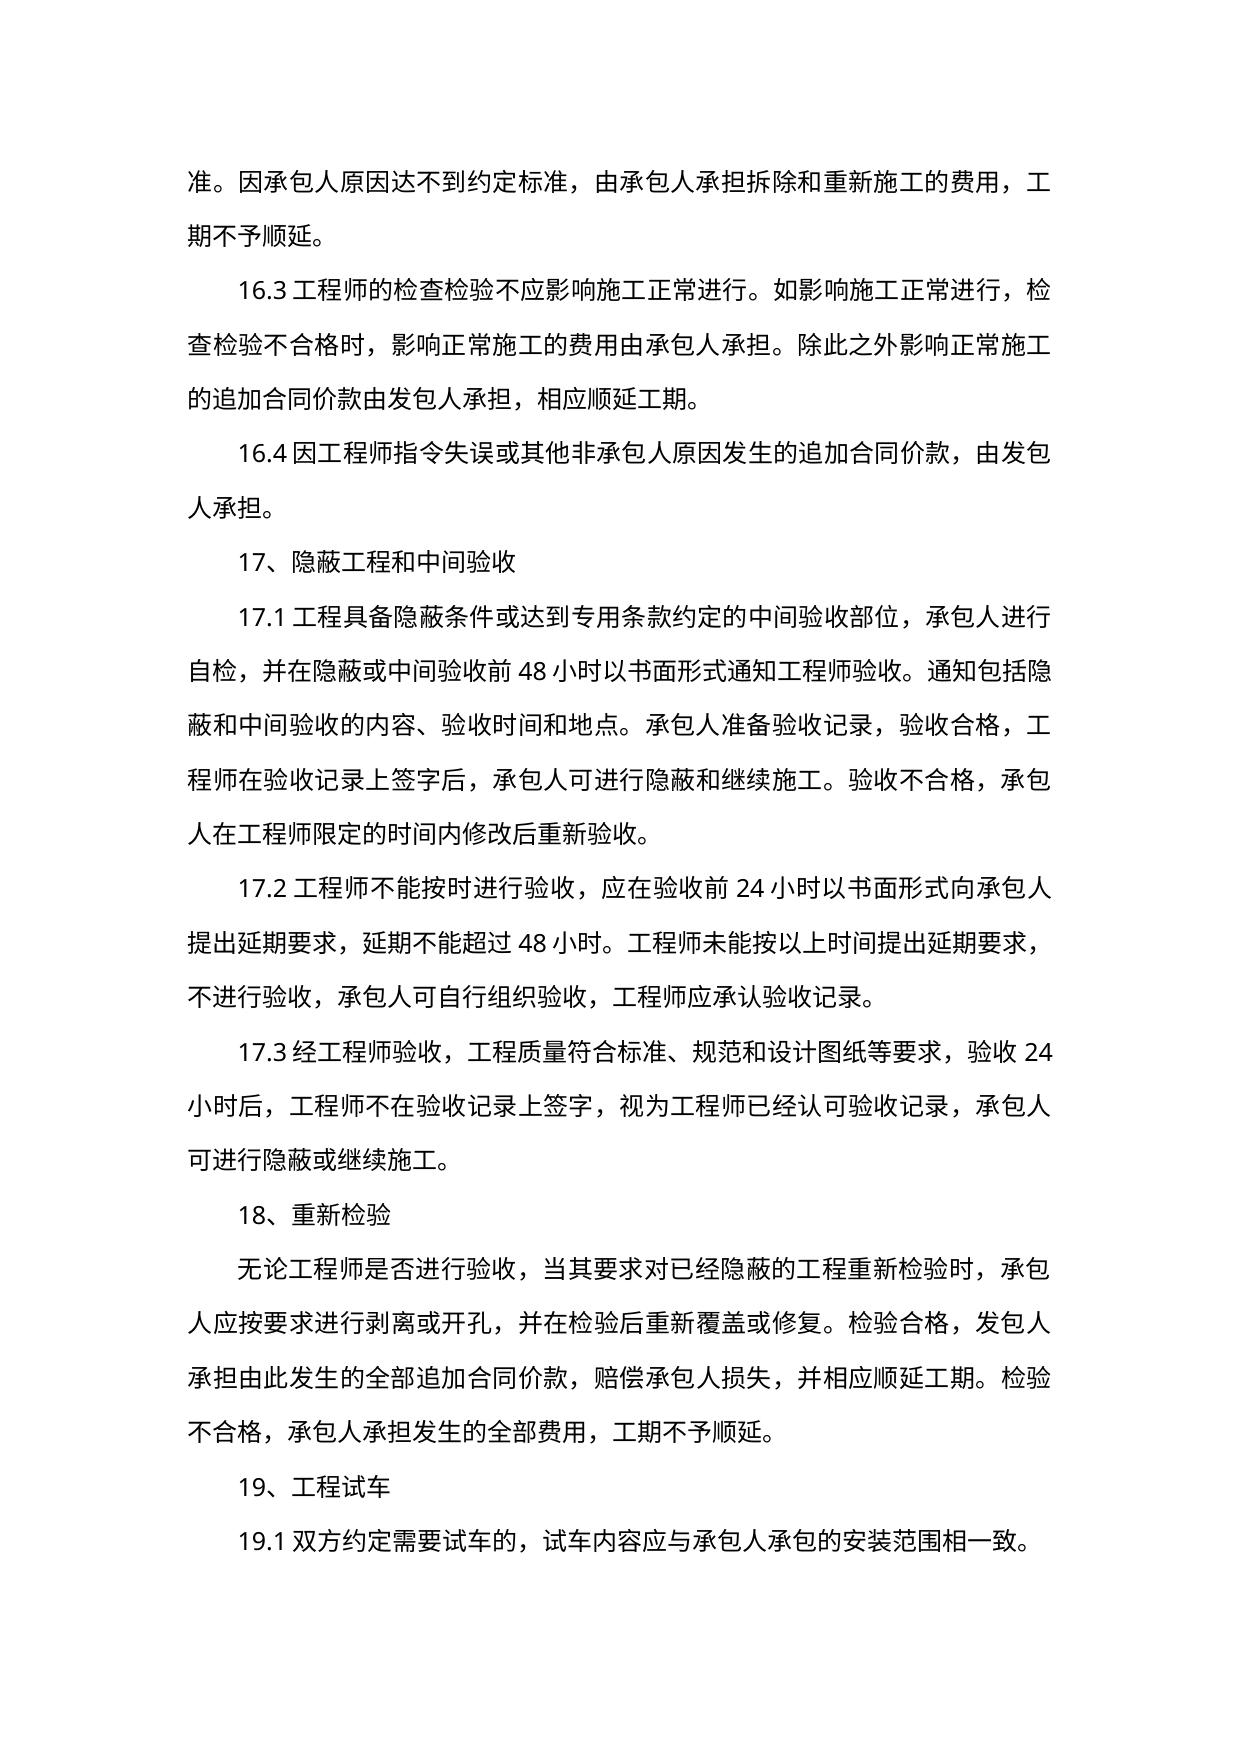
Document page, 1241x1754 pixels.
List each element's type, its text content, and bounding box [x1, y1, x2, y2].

text 17.1工程具备隐蔽条件或达到专用条款约定的中间验收部位，承包人进行自检，并在隐蔽或中间验收前48小时以书面形式通知工程师验收。通知包括隐蔽和中间验收的内容、验收时间和地点。承包人准备验收记录，验收合格，工程师在验收记录上签字后，承包人可进行隐蔽和继续施工。验收不合格，承包人在工程师限定的时间内修改后重新验收。 [187, 597, 1053, 851]
text 17.2工程师不能按时进行验收，应在验收前24小时以书面形式向承包人提出延期要求，延期不能超过48小时。工程师未能按以上时间提出延期要求，不进行验收，承包人可自行组织验收，工程师应承认验收记录。 [187, 869, 1053, 1014]
text 17、隐蔽工程和中间验收 [187, 543, 1053, 579]
text 19.1双方约定需要试车的，试车内容应与承包人承包的安装范围相一致。 [187, 1521, 1053, 1558]
text 16.4因工程师指令失误或其他非承包人原因发生的追加合同价款，由发包人承担。 [187, 434, 1053, 524]
text 16.3工程师的检查检验不应影响施工正常进行。如影响施工正常进行，检查检验不合格时，影响正常施工的费用由承包人承担。除此之外影响正常施工的追加合同价款由发包人承担，相应顺延工期。 [187, 271, 1053, 416]
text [187, 162, 1053, 253]
text 无论工程师是否进行验收，当其要求对已经隐蔽的工程重新检验时，承包人应按要求进行剥离或开孔，并在检验后重新覆盖或修复。检验合格，发包人承担由此发生的全部追加合同价款，赔偿承包人损失，并相应顺延工期。检验不合格，承包人承担发生的全部费用，工期不予顺延。 [187, 1249, 1053, 1449]
text 19、工程试车 [187, 1467, 1053, 1503]
text 17.3经工程师验收，工程质量符合标准、规范和设计图纸等要求，验收24小时后，工程师不在验收记录上签字，视为工程师已经认可验收记录，承包人可进行隐蔽或继续施工。 [187, 1032, 1053, 1177]
text 18、重新检验 [187, 1195, 1053, 1231]
